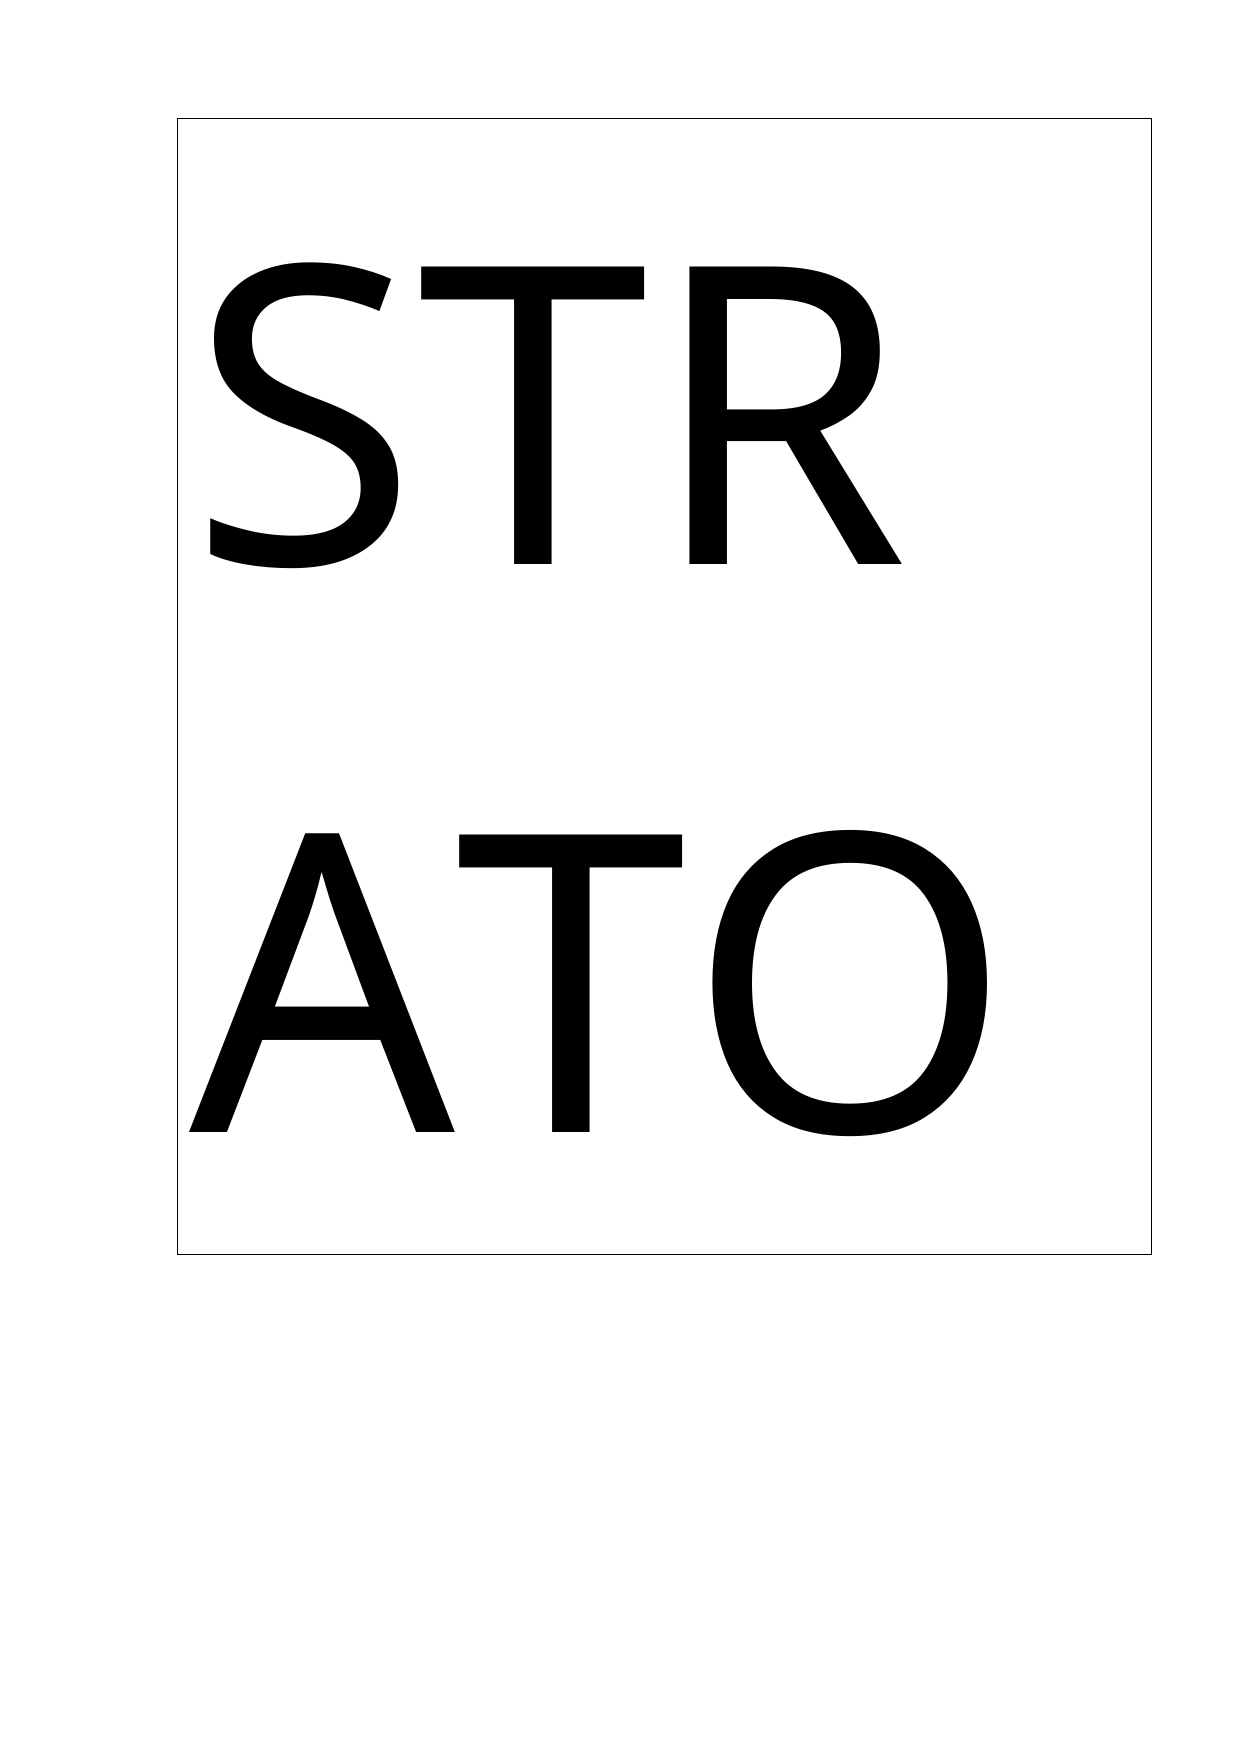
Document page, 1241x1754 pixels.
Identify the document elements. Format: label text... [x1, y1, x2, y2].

table_header AN ILLUSTRATOR JOB [178, 119, 1151, 1254]
